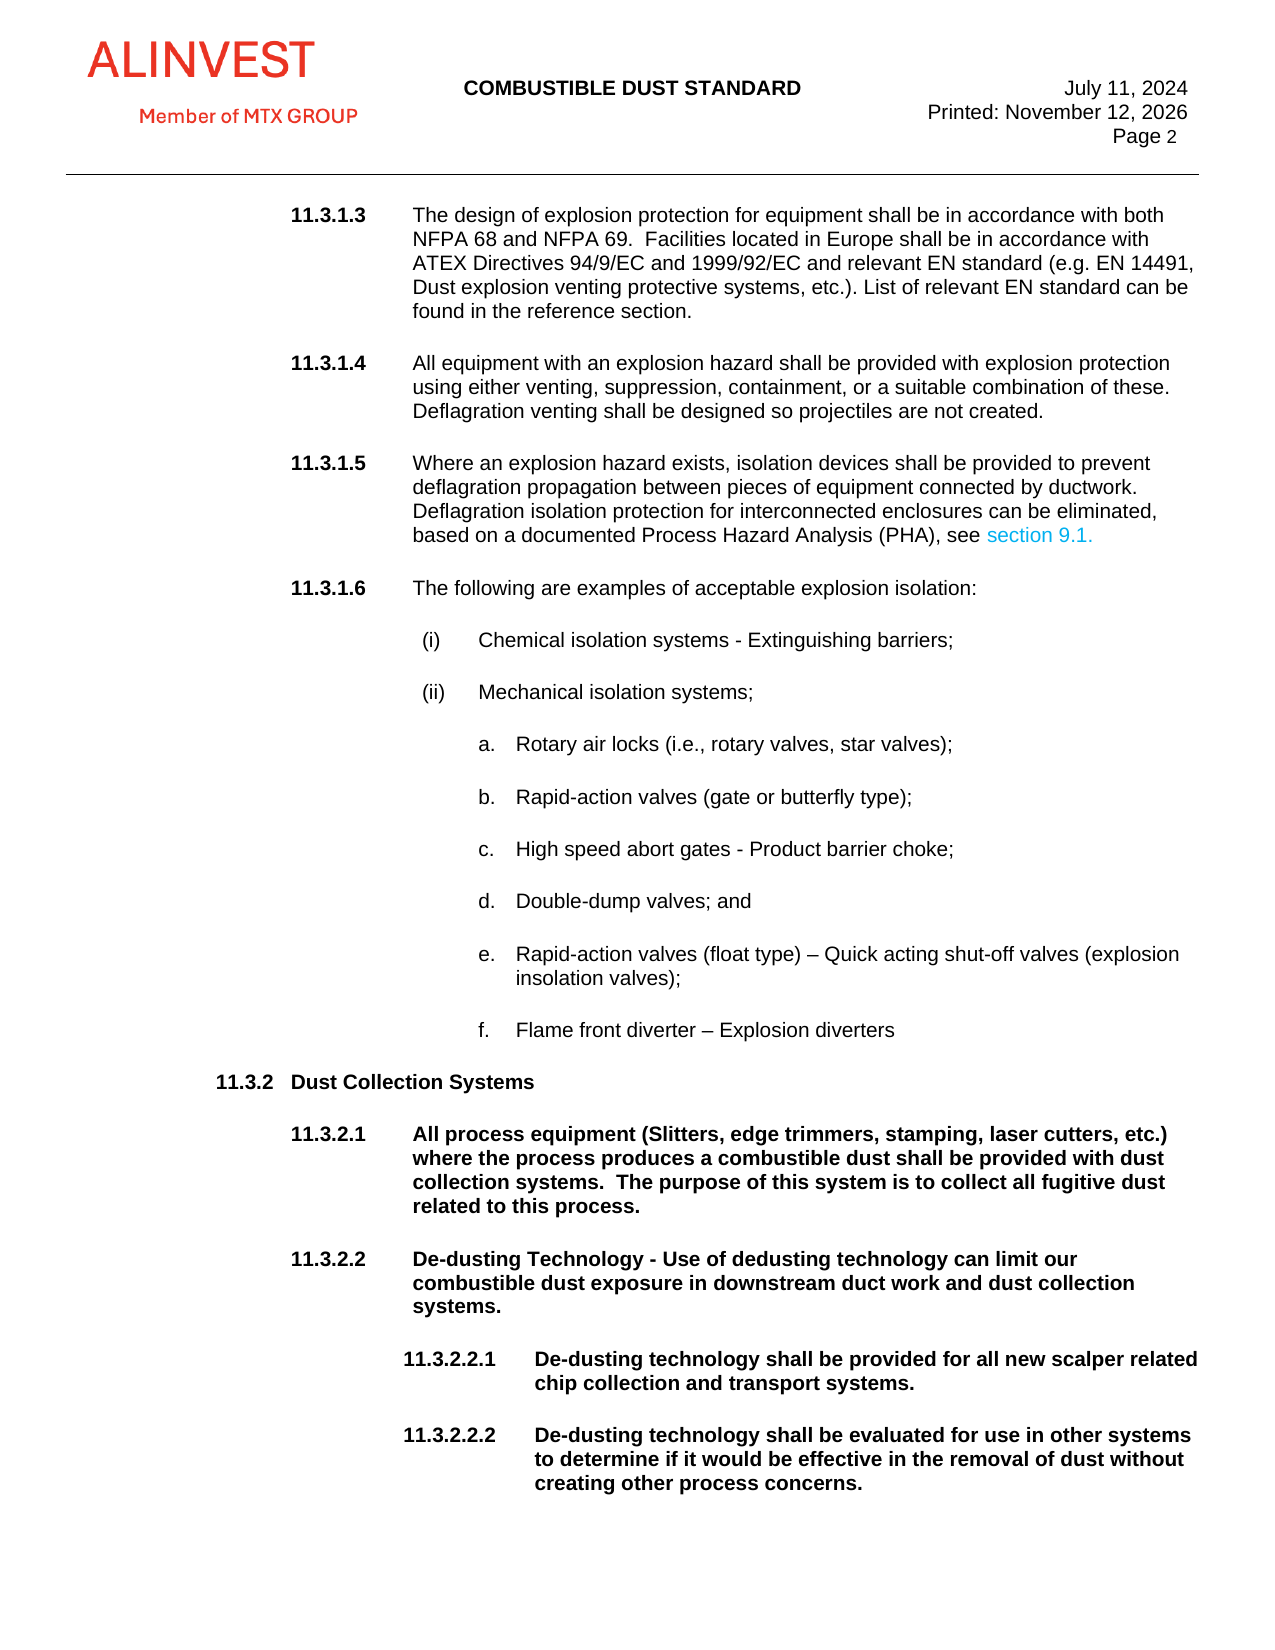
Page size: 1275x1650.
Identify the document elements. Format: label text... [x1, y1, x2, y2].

list Double-dump valves; and [478, 889, 1200, 941]
list Rapid-action valves (float type) – Quick acting shut-off valves (explosion insolation valves); [478, 941, 1200, 1018]
list De-dusting technology shall be provided for all new scalper related chip collection and transport systems. [403, 1347, 1200, 1423]
list High speed abort gates - Product barrier choke; [478, 837, 1200, 889]
list De-dusting Technology - Use of dedusting technology can limit our combustible dust exposure in downstream duct work and dust collection systems. [291, 1246, 1200, 1347]
picture [76, 28, 367, 134]
list Mechanical isolation systems; [422, 680, 1200, 732]
list Dust Collection Systems [216, 1070, 1200, 1122]
list De-dusting technology shall be evaluated for use in other systems to determine if it would be effective in the removal of dust without creating other process concerns. [403, 1423, 1200, 1523]
list Rotary air locks (i.e., rotary valves, star valves); [478, 732, 1200, 784]
list Chemical isolation systems - Extinguishing barriers; [422, 628, 1200, 680]
list Rapid-action valves (gate or butterfly type); [478, 784, 1200, 837]
list The design of explosion protection for equipment shall be in accordance with both NFPA 68 and NFPA 69. Facilities located in Europe shall be in accordance with ATEX Directives 94/9/EC and 1999/92/EC and relevant EN standard (e.g. EN 14491, Dust explosion venting protective systems, etc.). List of relevant EN standard can be found in the reference section. [291, 203, 1200, 351]
list Where an explosion hazard exists, isolation devices shall be provided to prevent deflagration propagation between pieces of equipment connected by ductwork. Deflagration isolation protection for interconnected enclosures can be eliminated, based on a documented Process Hazard Analysis (PHA), see section 9.1. [291, 451, 1200, 575]
list All equipment with an explosion hazard shall be provided with explosion protection using either venting, suppression, containment, or a suitable combination of these. Deflagration venting shall be designed so projectiles are not created. [291, 351, 1200, 451]
list Flame front diverter – Explosion diverters [478, 1018, 1200, 1070]
list All process equipment (Slitters, edge trimmers, stamping, laser cutters, etc.) where the process produces a combustible dust shall be provided with dust collection systems. The purpose of this system is to collect all fugitive dust related to this process. [291, 1122, 1200, 1246]
list The following are examples of acceptable explosion isolation: [291, 575, 1200, 628]
